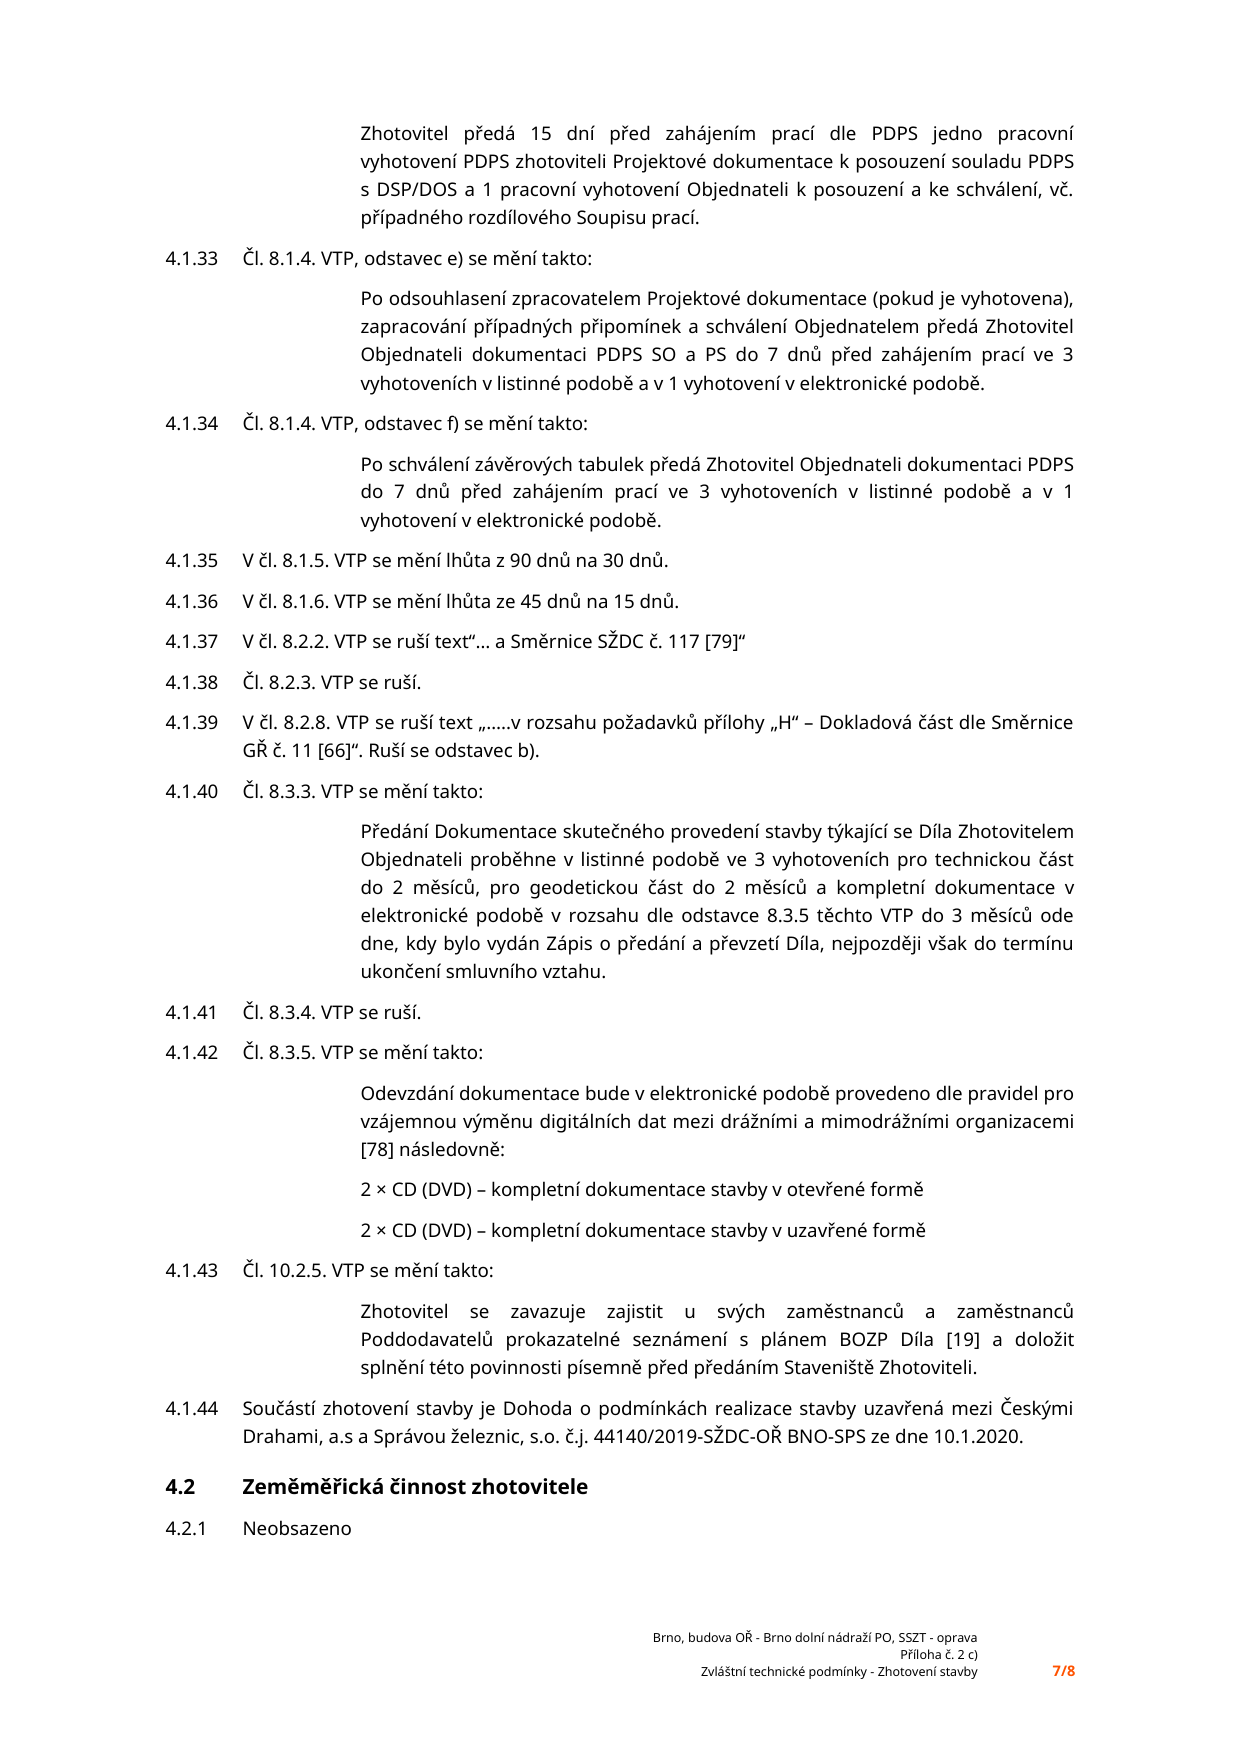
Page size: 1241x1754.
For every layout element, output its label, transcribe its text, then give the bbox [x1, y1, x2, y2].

text Neobsazeno [165, 1516, 1075, 1541]
list Po schválení závěrových tabulek předá Zhotovitel Objednateli dokumentaci PDPS do 7 dnů před zahájením prací ve 3 vyhotoveních v listinné podobě a v 1 vyhotovení v elektronické podobě. [360, 451, 1075, 532]
list Zhotovitel předá 15 dní před zahájením prací dle PDPS jedno pracovní vyhotovení PDPS zhotoviteli Projektové dokumentace k posouzení souladu PDPS s DSP/DOS a 1 pracovní vyhotovení Objednateli k posouzení a ke schválení, vč. případného rozdílového Soupisu prací. [360, 121, 1075, 230]
list Po odsouhlasení zpracovatelem Projektové dokumentace (pokud je vyhotovena), zapracování případných připomínek a schválení Objednatelem předá Zhotovitel Objednateli dokumentaci PDPS SO a PS do 7 dnů před zahájením prací ve 3 vyhotoveních v listinné podobě a v 1 vyhotovení v elektronické podobě. [360, 286, 1075, 395]
text Čl. 8.1.4. VTP, odstavec e) se mění takto: [165, 245, 1075, 271]
text Čl. 8.3.5. VTP se mění takto: [165, 1040, 1075, 1065]
text Čl. 10.2.5. VTP se mění takto: [165, 1258, 1075, 1283]
text Součástí zhotovení stavby je Dohoda o podmínkách realizace stavby uzavřená mezi Českými Drahami, a.s a Správou železnic, s.o. č.j. 44140/2019-SŽDC-OŘ BNO-SPS ze dne 10.1.2020. [165, 1395, 1075, 1448]
list 2 × CD (DVD) – kompletní dokumentace stavby v uzavřené formě [360, 1217, 1075, 1243]
text Čl. 8.3.4. VTP se ruší. [165, 999, 1075, 1025]
text V čl. 8.1.5. VTP se mění lhůta z 90 dnů na 30 dnů. [165, 547, 1075, 573]
list Zhotovitel se zavazuje zajistit u svých zaměstnanců a zaměstnanců Poddodavatelů prokazatelné seznámení s plánem BOZP Díla [19] a doložit splnění této povinnosti písemně před předáním Staveniště Zhotoviteli. [360, 1298, 1075, 1380]
text Čl. 8.2.3. VTP se ruší. [165, 669, 1075, 694]
text V čl. 8.1.6. VTP se mění lhůta ze 45 dnů na 15 dnů. [165, 588, 1075, 613]
list Odevzdání dokumentace bude v elektronické podobě provedeno dle pravidel pro vzájemnou výměnu digitálních dat mezi drážními a mimodrážními organizacemi [78] následovně: [360, 1080, 1075, 1162]
text V čl. 8.2.2. VTP se ruší text“… a Směrnice SŽDC č. 117 [79]“ [165, 628, 1075, 654]
list 2 × CD (DVD) – kompletní dokumentace stavby v otevřené formě [360, 1177, 1075, 1202]
text Čl. 8.3.3. VTP se mění takto: [165, 778, 1075, 803]
text V čl. 8.2.8. VTP se ruší text „…..v rozsahu požadavků přílohy „H“ – Dokladová část dle Směrnice GŘ č. 11 [66]“. Ruší se odstavec b). [165, 709, 1075, 763]
text Čl. 8.1.4. VTP, odstavec f) se mění takto: [165, 410, 1075, 436]
text Zeměměřická činnost zhotovitele [165, 1472, 1075, 1500]
list Předání Dokumentace skutečného provedení stavby týkající se Díla Zhotovitelem Objednateli proběhne v listinné podobě ve 3 vyhotoveních pro technickou část do 2 měsíců, pro geodetickou část do 2 měsíců a kompletní dokumentace v elektronické podobě v rozsahu dle odstavce 8.3.5 těchto VTP do 3 měsíců ode dne, kdy bylo vydán Zápis o předání a převzetí Díla, nejpozději však do termínu ukončení smluvního vztahu. [360, 818, 1075, 984]
